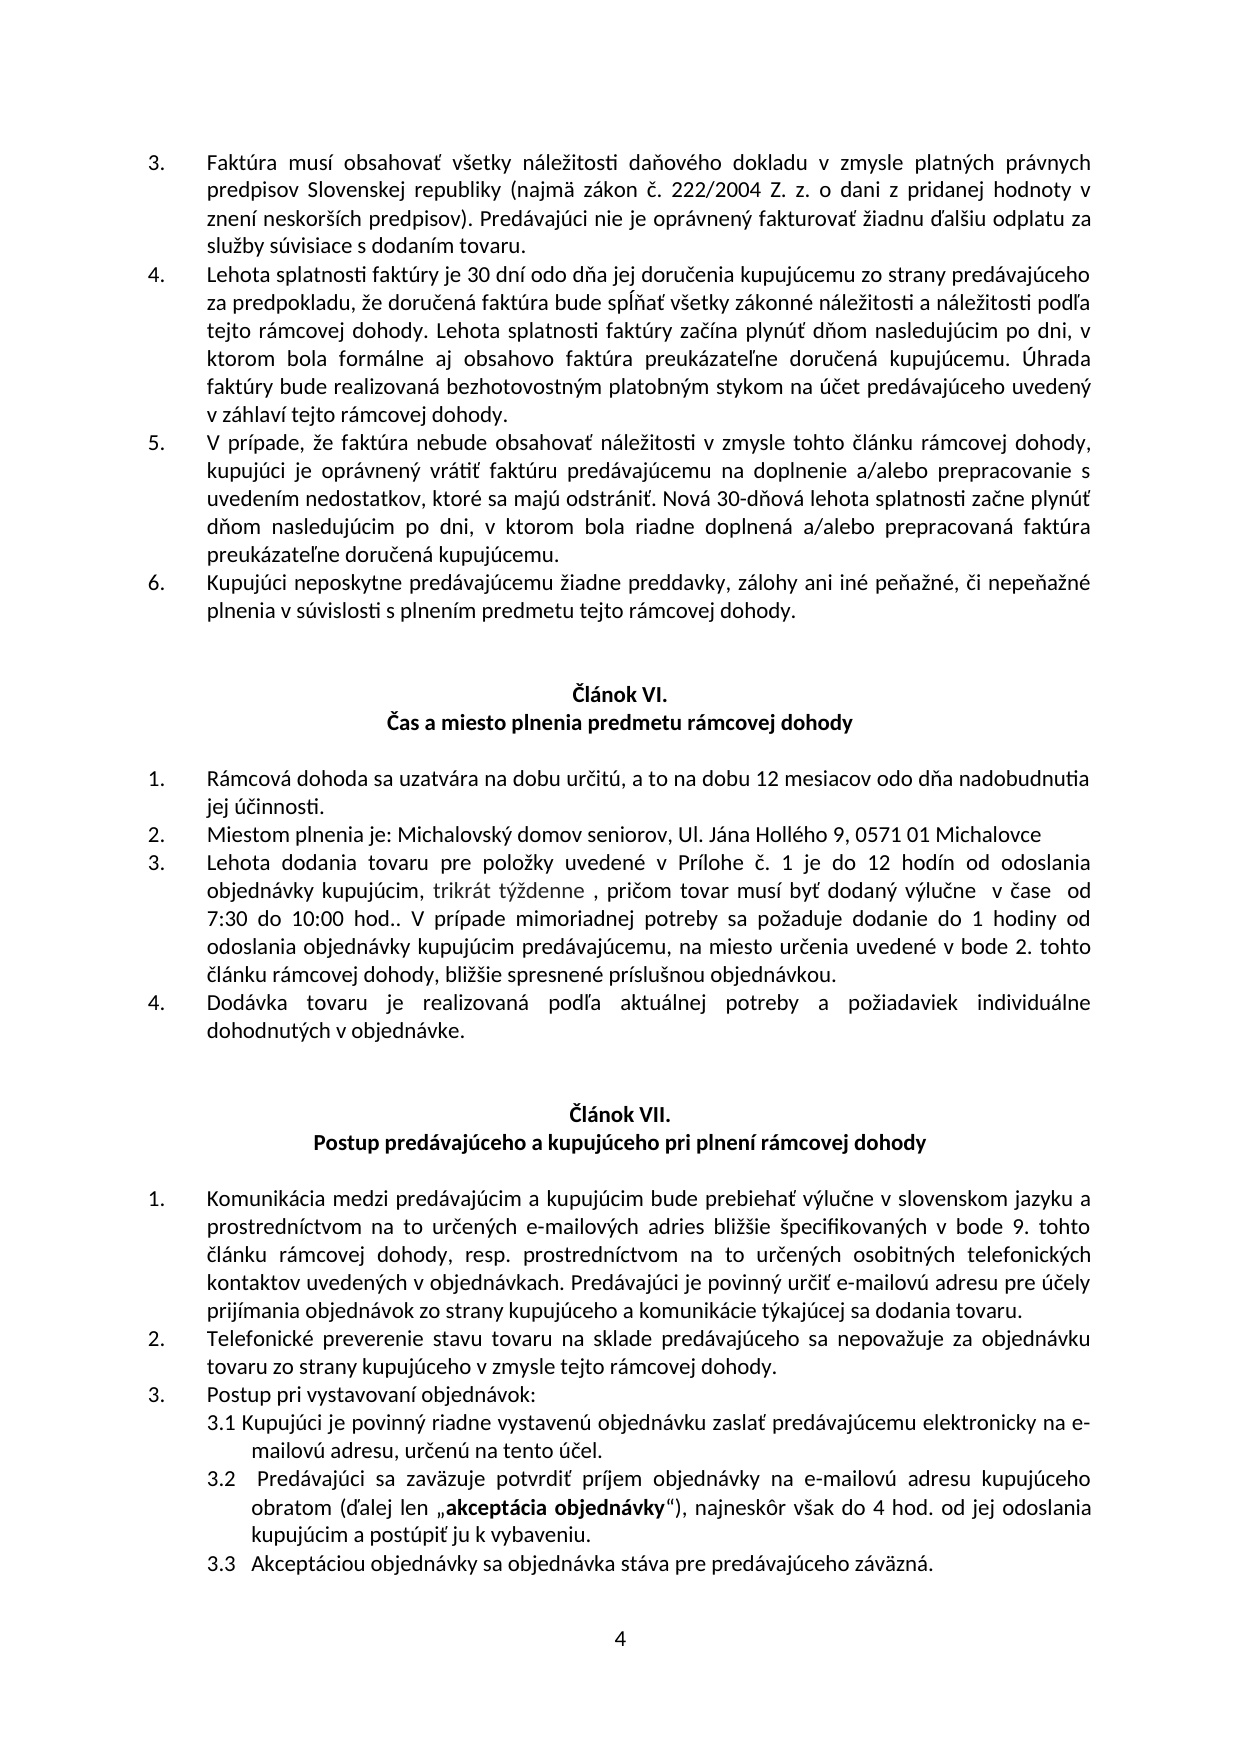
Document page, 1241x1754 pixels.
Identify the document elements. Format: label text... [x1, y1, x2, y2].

text 3.1 Kupujúci je povinný riadne vystavenú objednávku zaslať predávajúcemu elektronicky na e-mailovú adresu, určenú na tento účel. [207, 1408, 1093, 1464]
text 1. Rámcová dohoda sa uzatvára na dobu určitú, a to na dobu 12 mesiacov odo dňa nadobudnutia jej účinnosti. [148, 764, 1093, 820]
text 3. Lehota dodania tovaru pre položky uvedené v Prílohe č. 1 je do 12 hodín od odoslania objednávky kupujúcim, trikrát týždenne , pričom tovar musí byť dodaný výlučne v čase od 7:30 do 10:00 hod.. V prípade mimoriadnej potreby sa požaduje dodanie do 1 hodiny od odoslania objednávky kupujúcim predávajúcemu, na miesto určenia uvedené v bode 2. tohto článku rámcovej dohody, bližšie spresnené príslušnou objednávkou. [148, 848, 1093, 988]
text 2. Miestom plnenia je: Michalovský domov seniorov, Ul. Jána Hollého 9, 0571 01 Michalovce [148, 820, 1093, 848]
text Článok VI. [148, 680, 1093, 708]
text 1. Komunikácia medzi predávajúcim a kupujúcim bude prebiehať výlučne v slovenskom jazyku a prostredníctvom na to určených e-mailových adries bližšie špecifikovaných v bode 9. tohto článku rámcovej dohody, resp. prostredníctvom na to určených osobitných telefonických kontaktov uvedených v objednávkach. Predávajúci je povinný určiť e-mailovú adresu pre účely prijímania objednávok zo strany kupujúceho a komunikácie týkajúcej sa dodania tovaru. [148, 1184, 1093, 1324]
text 4. Lehota splatnosti faktúry je 30 dní odo dňa jej doručenia kupujúcemu zo strany predávajúceho za predpokladu, že doručená faktúra bude spĺňať všetky zákonné náležitosti a náležitosti podľa tejto rámcovej dohody. Lehota splatnosti faktúry začína plynúť dňom nasledujúcim po dni, v ktorom bola formálne aj obsahovo faktúra preukázateľne doručená kupujúcemu. Úhrada faktúry bude realizovaná bezhotovostným platobným stykom na účet predávajúceho uvedený v záhlaví tejto rámcovej dohody. [148, 260, 1093, 428]
text 6. Kupujúci neposkytne predávajúcemu žiadne preddavky, zálohy ani iné peňažné, či nepeňažné plnenia v súvislosti s plnením predmetu tejto rámcovej dohody. [148, 568, 1093, 624]
text 3. Postup pri vystavovaní objednávok: [148, 1381, 1093, 1408]
text 3.2 Predávajúci sa zaväzuje potvrdiť príjem objednávky na e-mailovú adresu kupujúceho obratom (ďalej len „akceptácia objednávky“), najneskôr však do 4 hod. od jej odoslania kupujúcim a postúpiť ju k vybaveniu. [207, 1464, 1093, 1549]
text 5. V prípade, že faktúra nebude obsahovať náležitosti v zmysle tohto článku rámcovej dohody, kupujúci je oprávnený vrátiť faktúru predávajúcemu na doplnenie a/alebo prepracovanie s uvedením nedostatkov, ktoré sa majú odstrániť. Nová 30-dňová lehota splatnosti začne plynúť dňom nasledujúcim po dni, v ktorom bola riadne doplnená a/alebo prepracovaná faktúra preukázateľne doručená kupujúcemu. [148, 428, 1093, 568]
text 3.3 Akceptáciou objednávky sa objednávka stáva pre predávajúceho záväzná. [207, 1549, 1093, 1577]
text 3. Faktúra musí obsahovať všetky náležitosti daňového dokladu v zmysle platných právnych predpisov Slovenskej republiky (najmä zákon č. 222/2004 Z. z. o dani z pridanej hodnoty v znení neskorších predpisov). Predávajúci nie je oprávnený fakturovať žiadnu ďalšiu odplatu za služby súvisiace s dodaním tovaru. [148, 148, 1093, 260]
text Čas a miesto plnenia predmetu rámcovej dohody [148, 708, 1093, 736]
text Článok VII. [148, 1100, 1093, 1128]
text 2. Telefonické preverenie stavu tovaru na sklade predávajúceho sa nepovažuje za objednávku tovaru zo strany kupujúceho v zmysle tejto rámcovej dohody. [148, 1324, 1093, 1381]
text 4. Dodávka tovaru je realizovaná podľa aktuálnej potreby a požiadaviek individuálne dohodnutých v objednávke. [148, 988, 1093, 1044]
text Postup predávajúceho a kupujúceho pri plnení rámcovej dohody [148, 1128, 1093, 1156]
